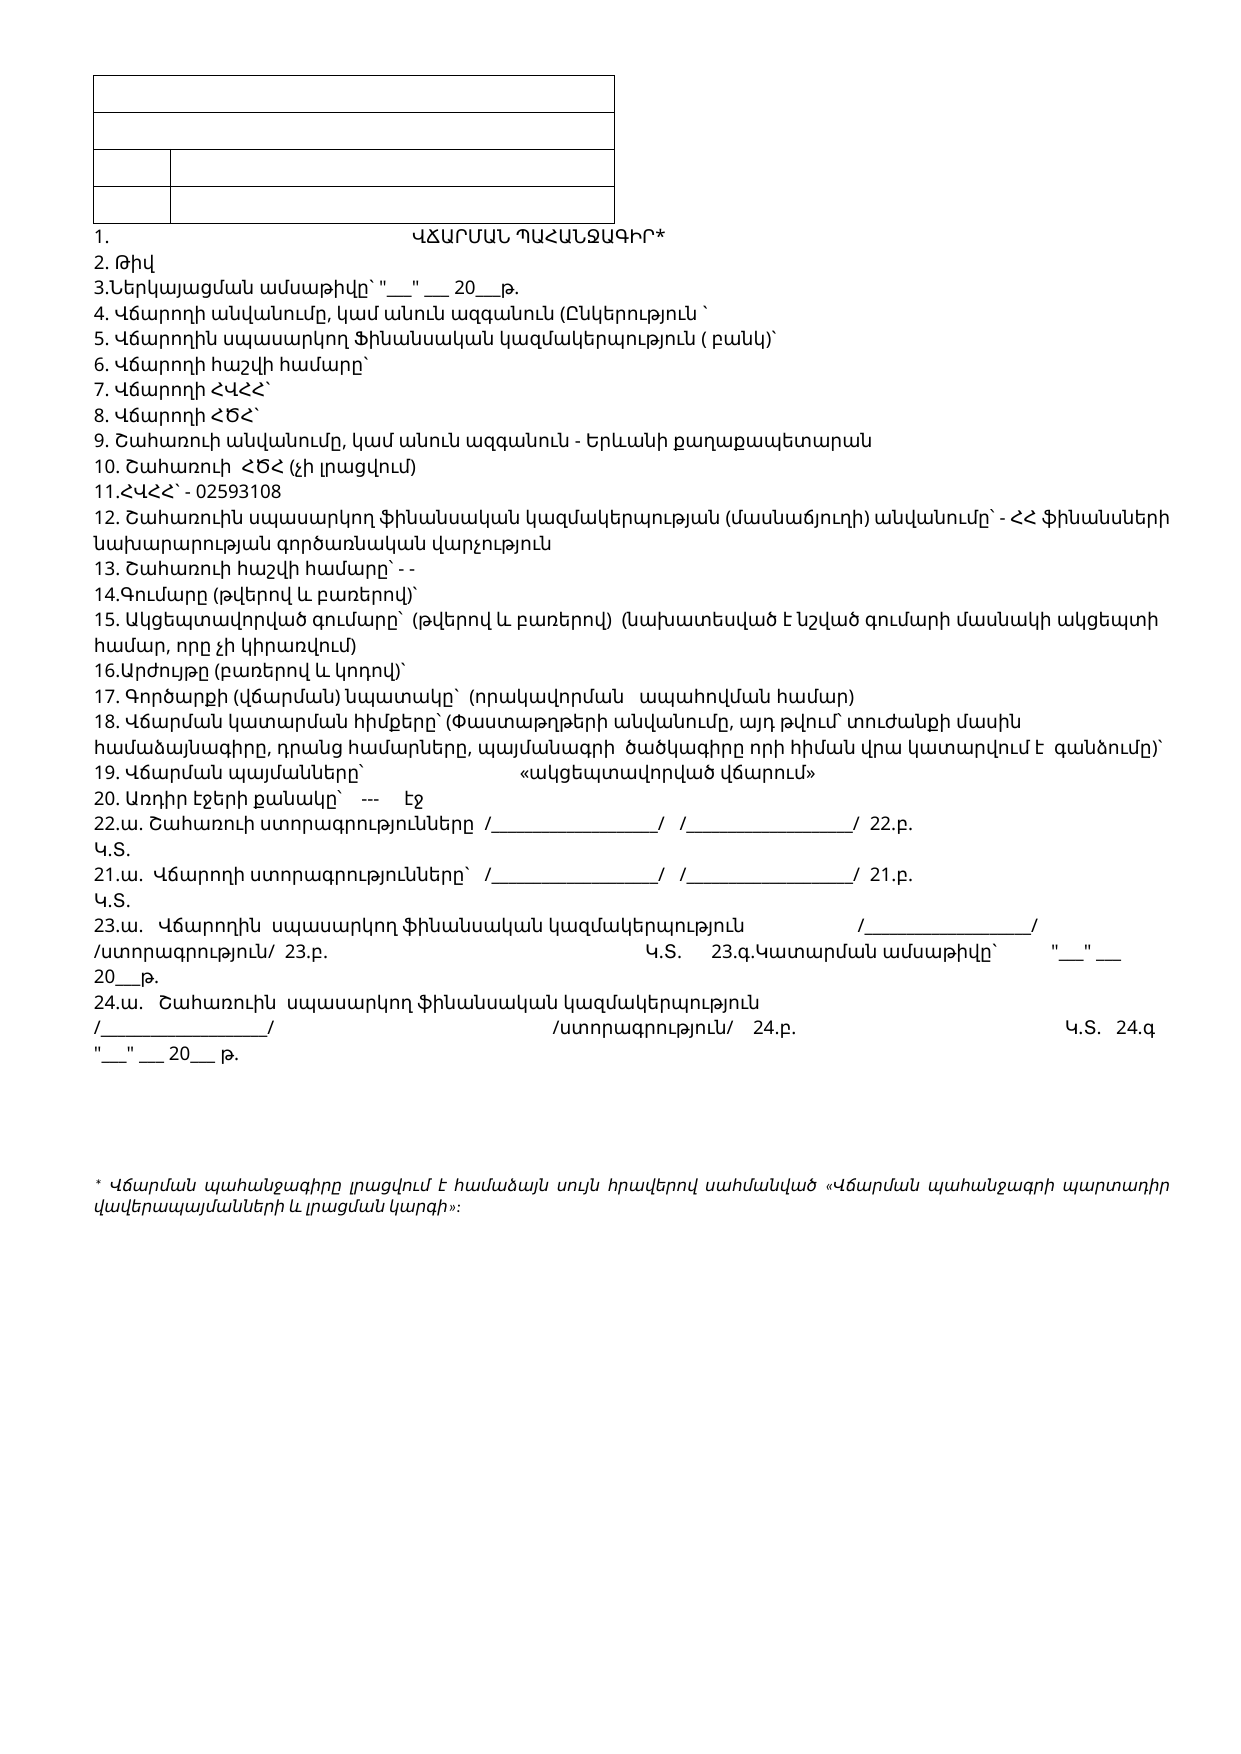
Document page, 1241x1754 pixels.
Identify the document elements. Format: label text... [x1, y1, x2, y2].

text * Վճարման պահանջագիրը լրացվում է համաձայն սույն հրավերով սահմանված «Վճարման պահանջագրի պարտադիր վավերապայմանների և լրացման կարգի»: [94, 1176, 1171, 1216]
